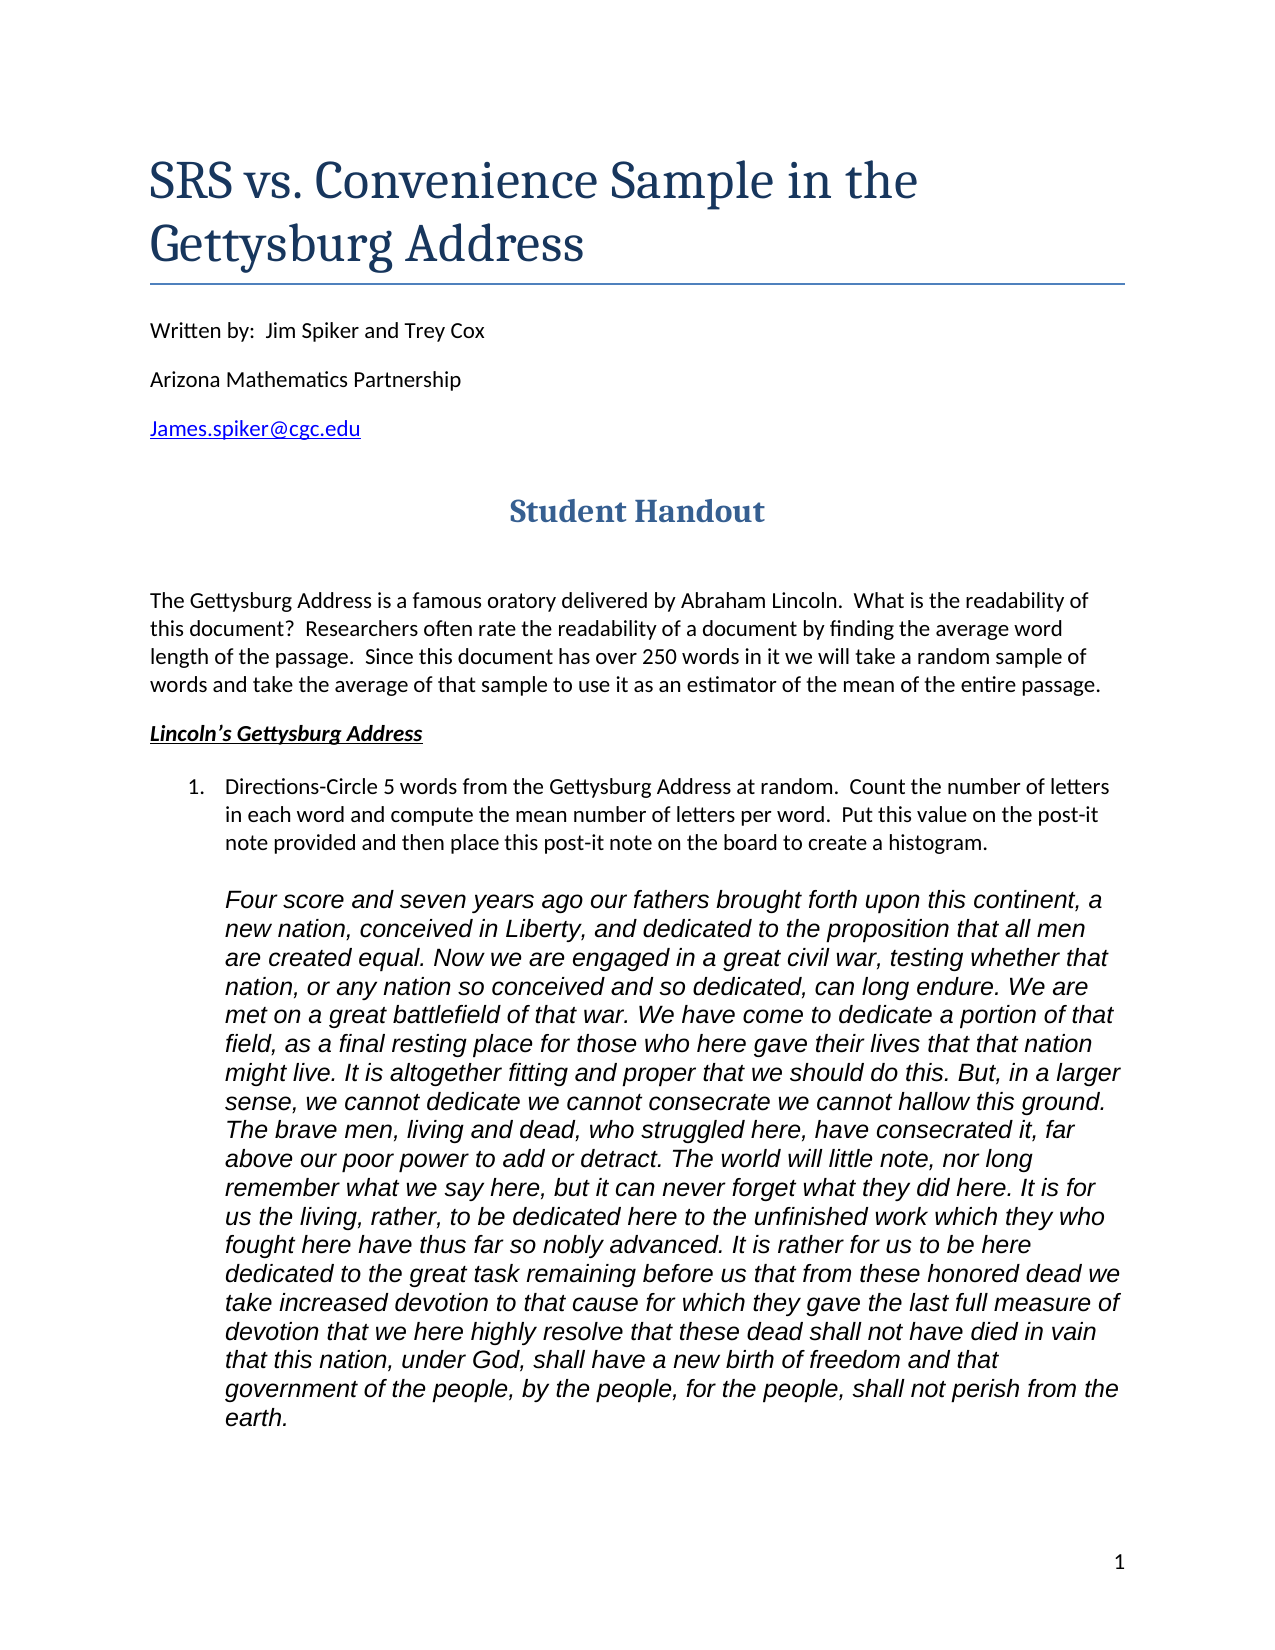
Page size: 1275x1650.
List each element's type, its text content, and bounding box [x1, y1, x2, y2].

subtitle Student Handout [150, 492, 1125, 530]
text James.spiker@cgc.edu [150, 414, 1125, 442]
text Written by: Jim Spiker and Trey Cox [150, 316, 1125, 344]
text Lincoln’s Gettysburg Address [150, 719, 1125, 747]
text Four score and seven years ago our fathers brought forth upon this continent, a new nation, conceived in Liberty, and dedicated to the proposition that all men are created equal. Now we are engaged in a great civil war, testing whether that nation, or any nation so conceived and so dedicated, can long endure. We are met on a great battlefield of that war. We have come to dedicate a portion of that field, as a final resting place for those who here gave their lives that that nation might live. It is altogether fitting and proper that we should do this. But, in a larger sense, we cannot dedicate we cannot consecrate we cannot hallow this ground. The brave men, living and dead, who struggled here, have consecrated it, far above our poor power to add or detract. The world will little note, nor long remember what we say here, but it can never forget what they did here. It is for us the living, rather, to be dedicated here to the unfinished work which they who fought here have thus far so nobly advanced. It is rather for us to be here dedicated to the great task remaining before us that from these honored dead we take increased devotion to that cause for which they gave the last full measure of devotion that we here highly resolve that these dead shall not have died in vain that this nation, under God, shall have a new birth of freedom and that government of the people, by the people, for the people, shall not perish from the earth. [225, 885, 1125, 1431]
title SRS vs. Convenience Sample in the Gettysburg Address [150, 150, 1125, 283]
text Arizona Mathematics Partnership [150, 365, 1125, 393]
list Directions-Circle 5 words from the Gettysburg Address at random. Count the number of letters in each word and compute the mean number of letters per word. Put this value on the post-it note provided and then place this post-it note on the board to create a histogram. [187, 772, 1125, 856]
text The Gettysburg Address is a famous oratory delivered by Abraham Lincoln. What is the readability of this document? Researchers often rate the readability of a document by finding the average word length of the passage. Since this document has over 250 words in it we will take a random sample of words and take the average of that sample to use it as an estimator of the mean of the entire passage. [150, 586, 1125, 698]
